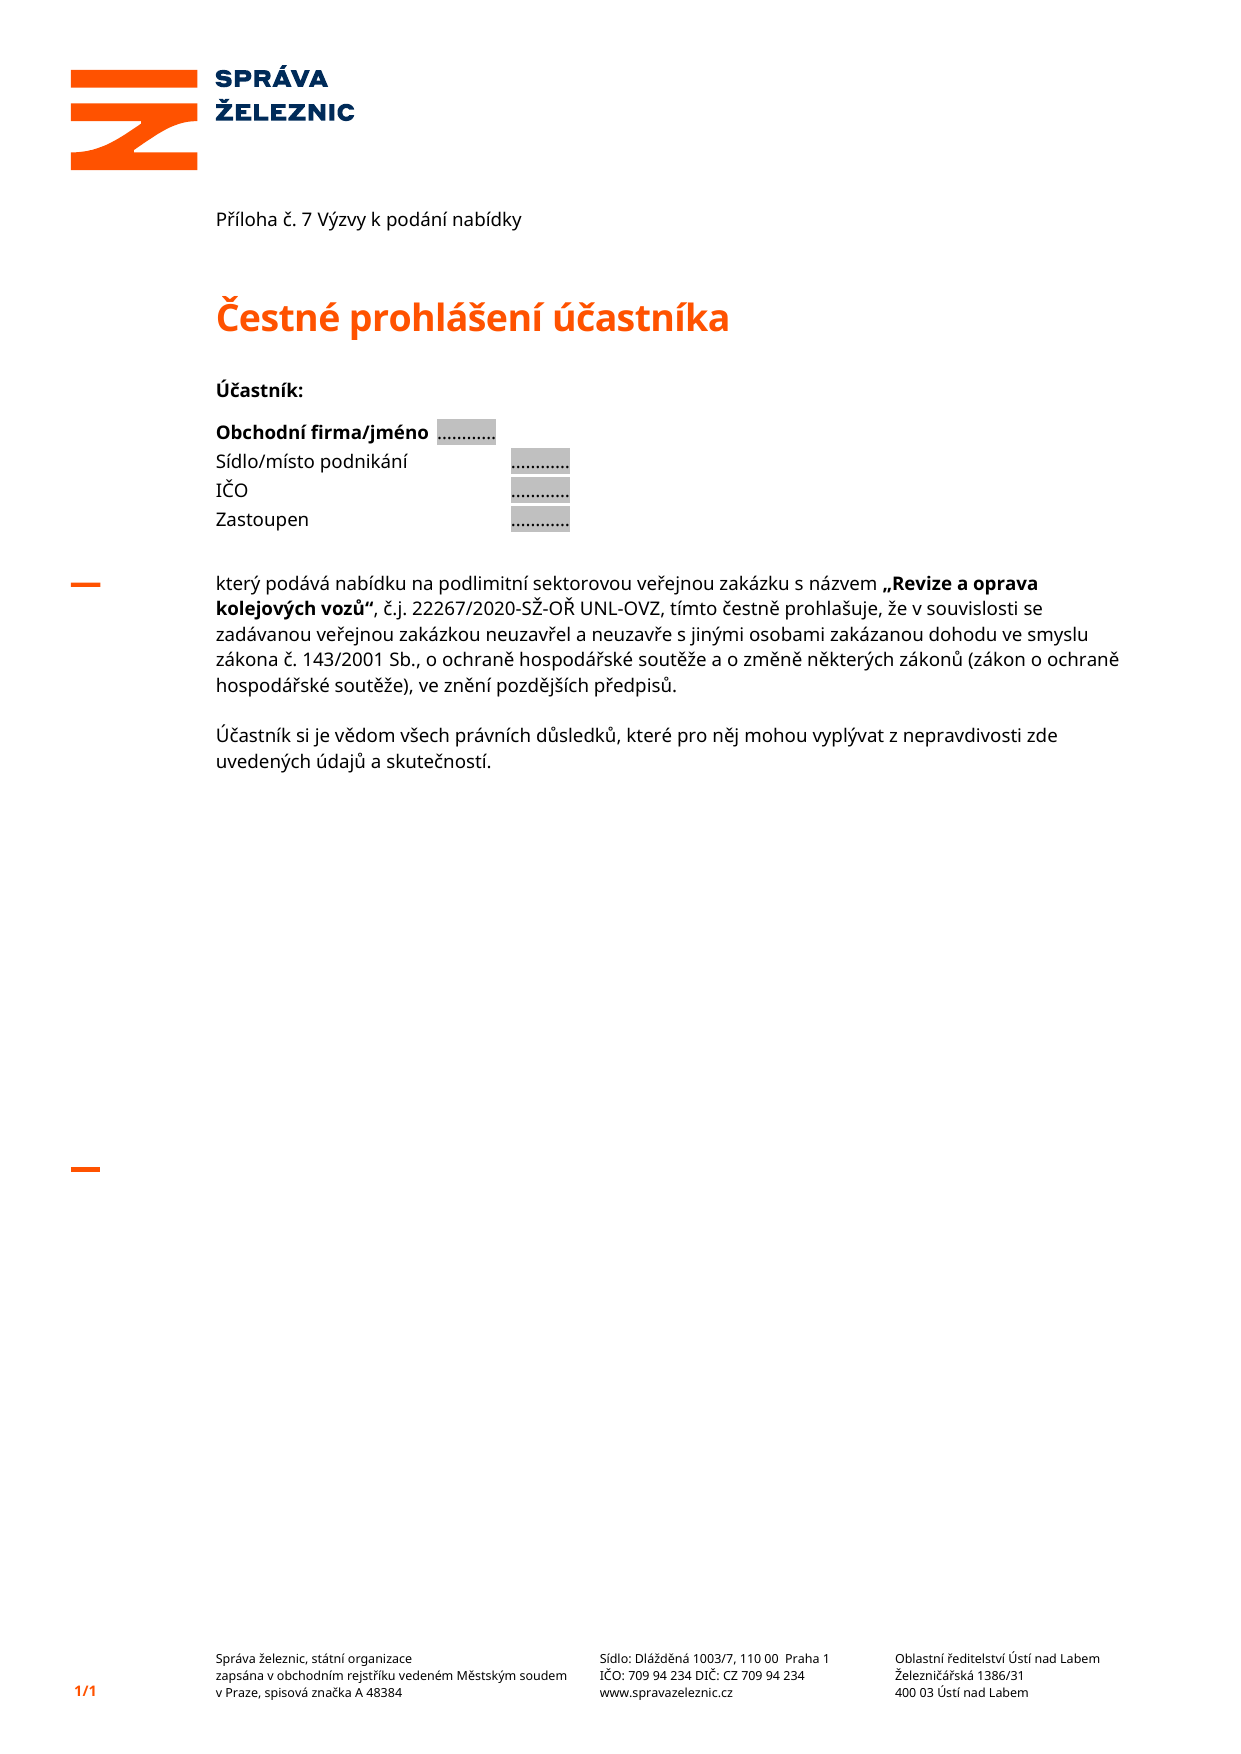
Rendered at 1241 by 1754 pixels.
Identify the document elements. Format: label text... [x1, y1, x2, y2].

text Čestné prohlášení účastníka [216, 291, 1122, 342]
text Příloha č. 7 Výzvy k podání nabídky [216, 207, 1122, 232]
text který podává nabídku na podlimitní sektorovou veřejnou zakázku s názvem „Revize a oprava kolejových vozů“, č.j. 22267/2020-SŽ-OŘ UNL-OVZ, tímto čestně prohlašuje, že v souvislosti se zadávanou veřejnou zakázkou neuzavřel a neuzavře s jinými osobami zakázanou dohodu ve smyslu zákona č. 143/2001 Sb., o ochraně hospodářské soutěže a o změně některých zákonů (zákon o ochraně hospodářské soutěže), ve znění pozdějších předpisů. [216, 570, 1122, 698]
text Účastník si je vědom všech právních důsledků, které pro něj mohou vyplývat z nepravdivosti zde uvedených údajů a skutečností. [216, 723, 1122, 774]
text Sídlo/místo podnikání ………… [216, 445, 1122, 474]
text Účastník: [216, 373, 1122, 404]
text Zastoupen ………… [216, 503, 1122, 532]
text IČO ………… [216, 474, 1122, 503]
text Obchodní firma/jméno ………… [216, 416, 1122, 445]
